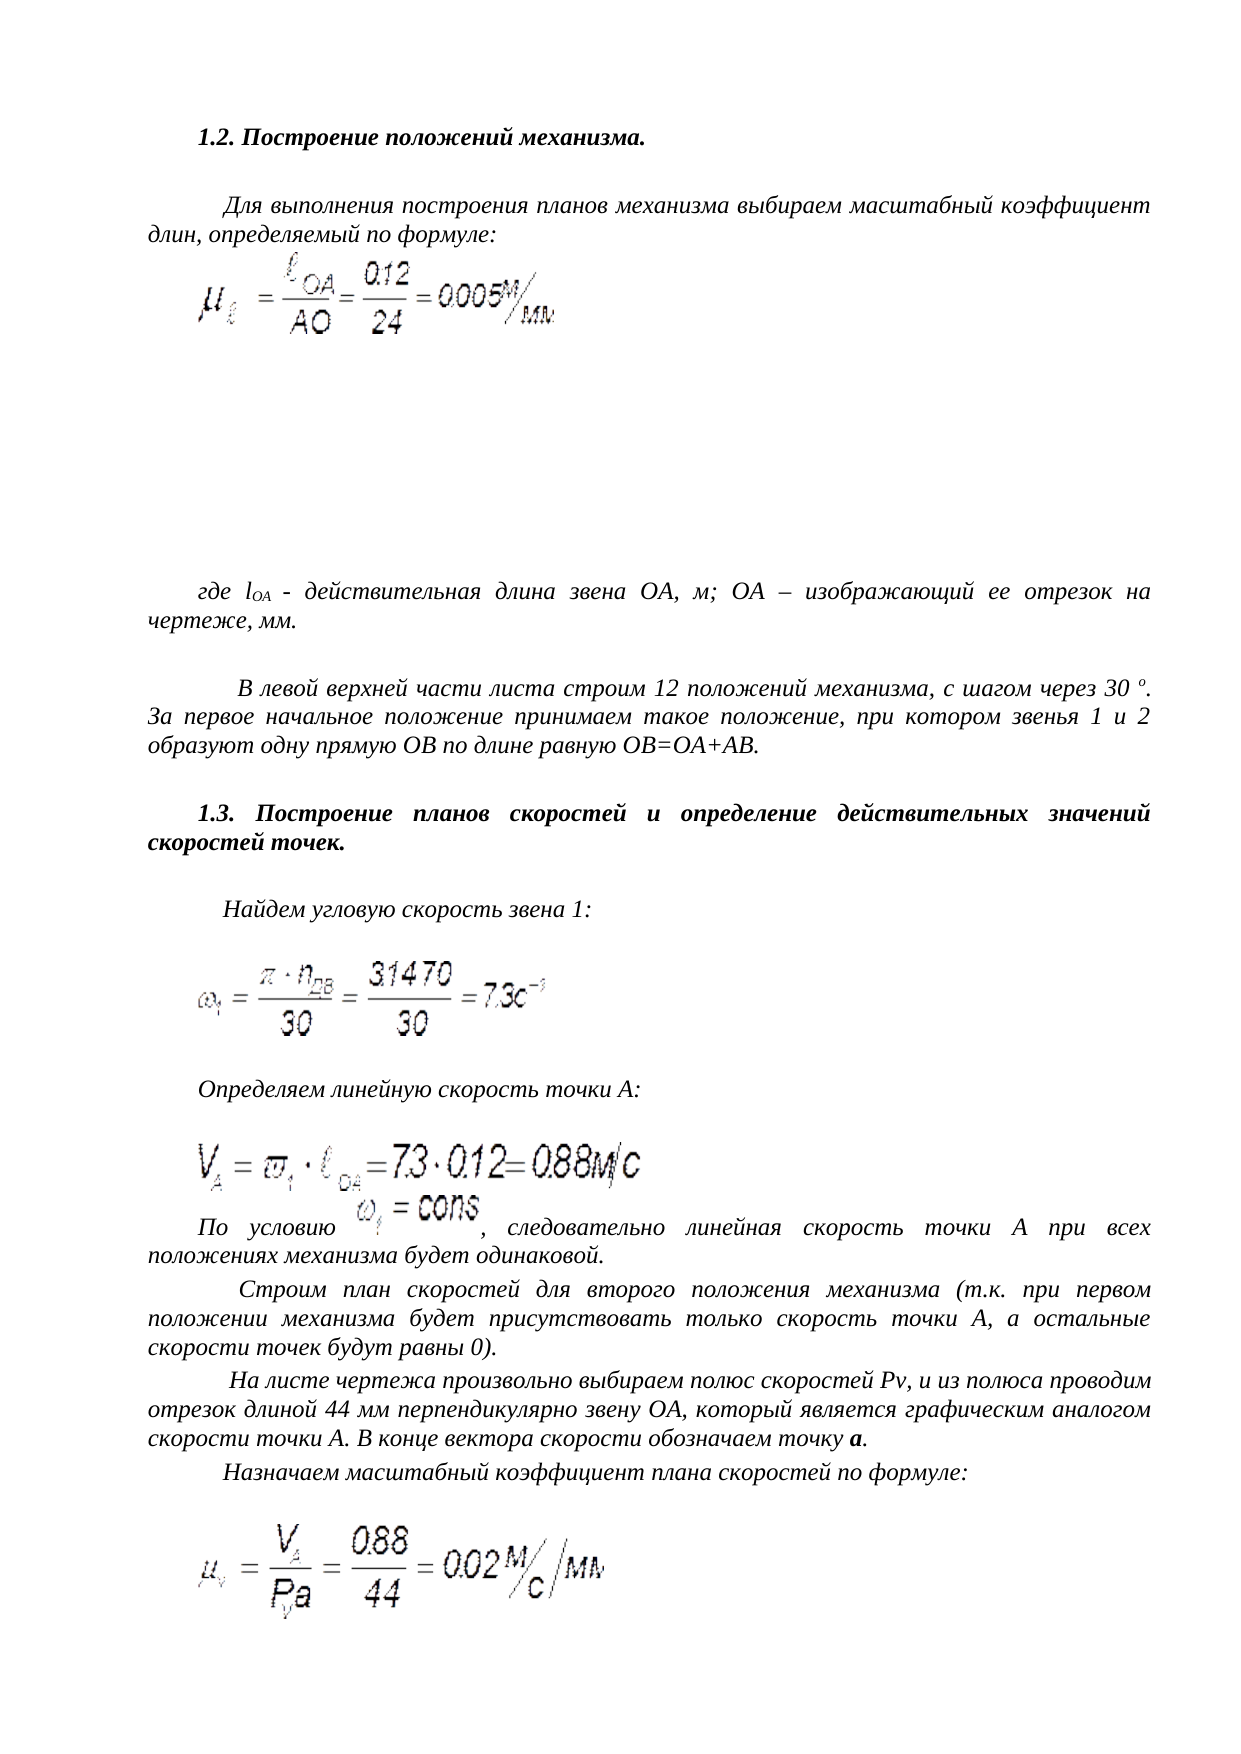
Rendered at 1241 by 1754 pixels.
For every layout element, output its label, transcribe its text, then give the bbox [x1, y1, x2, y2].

text Строим план скоростей для второго положения механизма (т.к. при первом положении механизма будет присутствовать только скорость точки А, а остальные скорости точек будут равны 0). [148, 1274, 1152, 1361]
text Определяем линейную скорость точки А: [148, 1074, 1152, 1103]
text Назначаем масштабный коэффициент плана скоростей по формуле: [148, 1457, 1152, 1486]
picture [197, 252, 554, 334]
picture [356, 1195, 481, 1235]
text 1.3. Построение планов скоростей и определение действительных значений скоростей точек. [148, 798, 1152, 855]
picture [197, 961, 547, 1036]
picture [197, 1524, 604, 1619]
picture [197, 1142, 642, 1191]
text На листе чертежа произвольно выбираем полюс скоростей Pv, и из полюса проводим отрезок длиной 44 мм перпендикулярно звену ОА, который является графическим аналогом скорости точки А. В конце вектора скорости обозначаем точку а. [148, 1366, 1152, 1452]
text Для выполнения построения планов механизма выбираем масштабный коэффициент длин, определяемый по формуле: [148, 190, 1152, 248]
text По условию , следовательно линейная скорость точки А при всех положениях механизма будет одинаковой. [148, 1196, 1152, 1269]
text В левой верхней части листа строим 12 положений механизма, с шагом через 30 о. За первое начальное положение принимаем такое положение, при котором звенья 1 и 2 образуют одну прямую ОВ по длине равную ОВ=ОА+АВ. [148, 673, 1152, 759]
text Найдем угловую скорость звена 1: [148, 894, 1152, 923]
text где lOA - действительная длина звена ОА, м; OA – изображающий ее отрезок на чертеже, мм. [148, 576, 1152, 634]
text 1.2. Построение положений механизма. [148, 122, 1152, 151]
